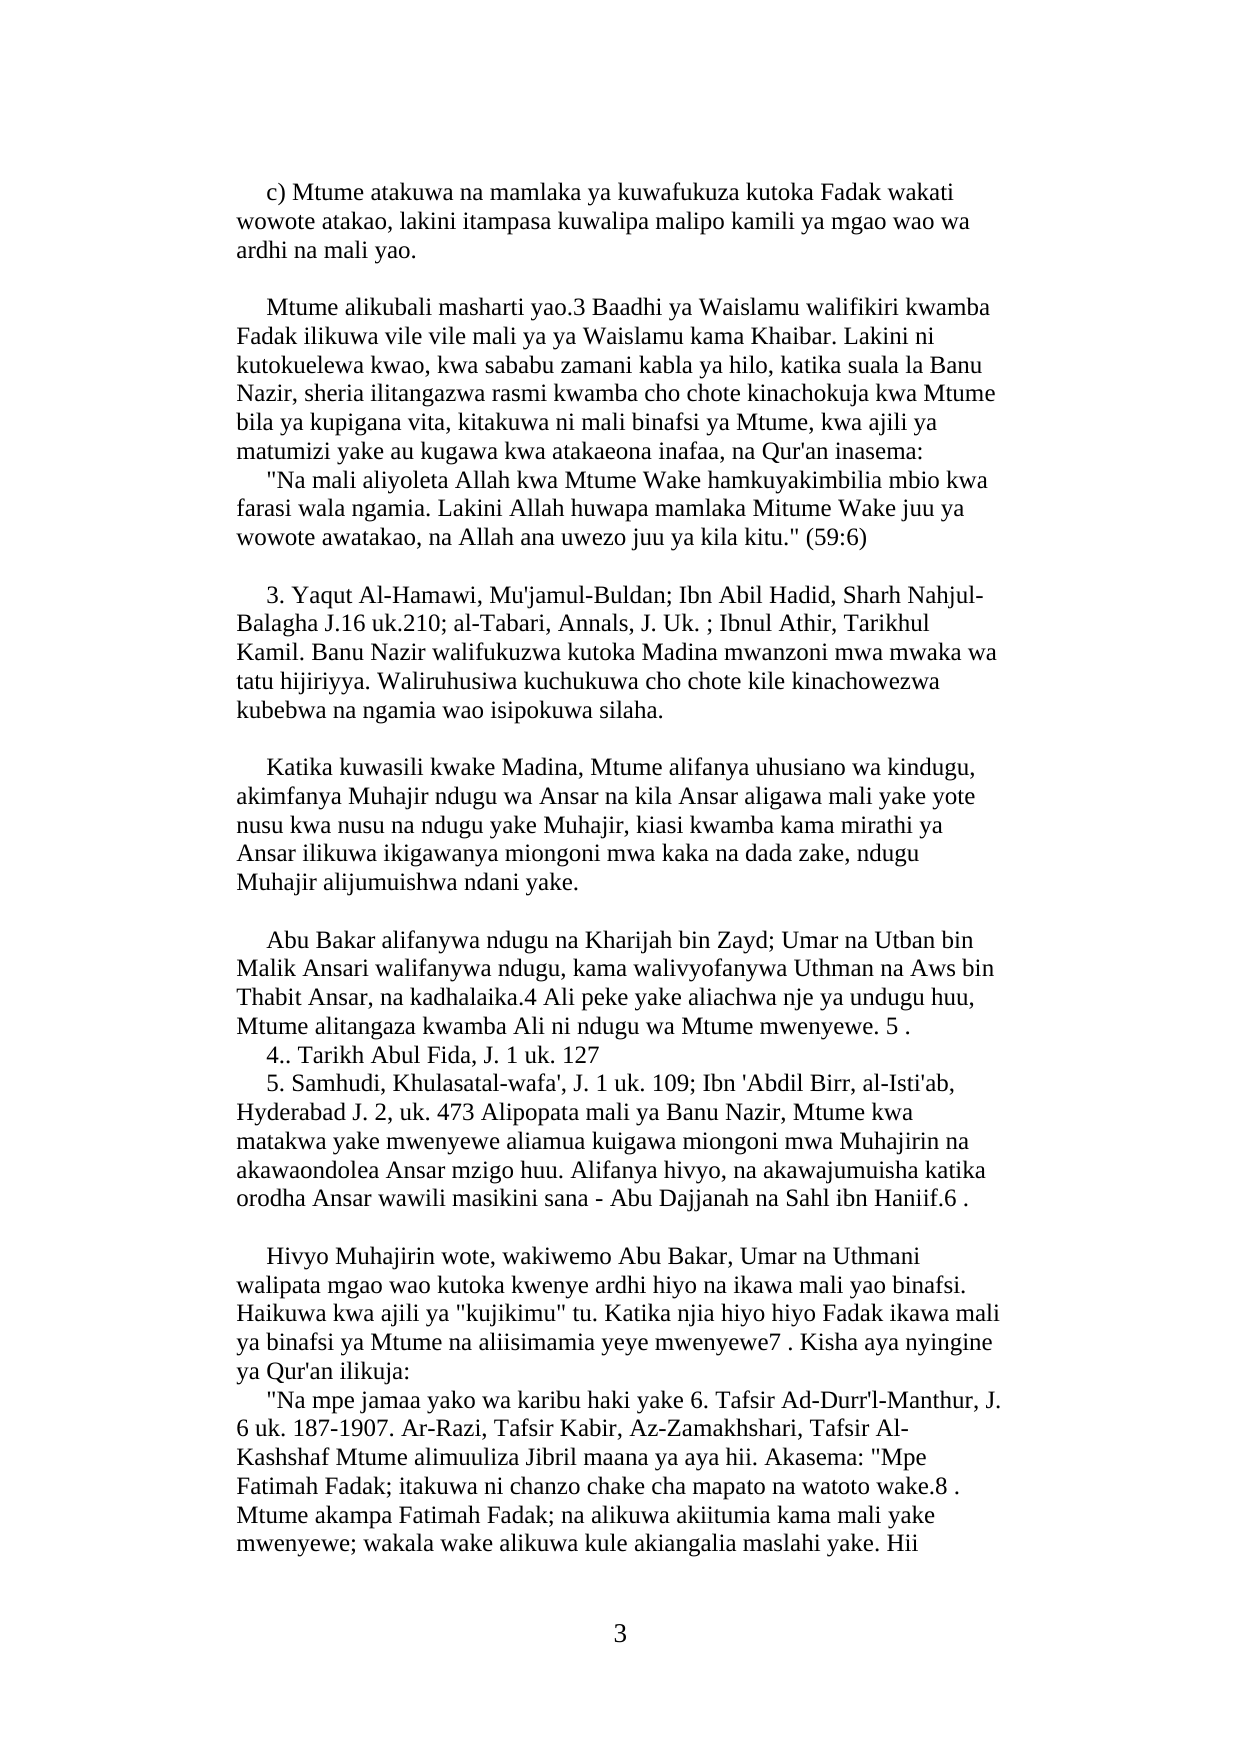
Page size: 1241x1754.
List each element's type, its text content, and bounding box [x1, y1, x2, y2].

text Abu Bakar alifanywa ndugu na Kharijah bin Zayd; Umar na Utban bin Malik Ansari walifanywa ndugu, kama walivyofanywa Uthman na Aws bin Thabit Ansar, na kadhalaika.4 Ali peke yake aliachwa nje ya undugu huu, Mtume alitangaza kwamba Ali ni ndugu wa Mtume mwenyewe. 5 . [236, 925, 1004, 1040]
text 4.. Tarikh Abul Fida, J. 1 uk. 127 [236, 1040, 1004, 1068]
text c) Mtume atakuwa na mamlaka ya kuwafukuza kutoka Fadak wakati wowote atakao, lakini itampasa kuwalipa malipo kamili ya mgao wao wa ardhi na mali yao. [236, 177, 1004, 263]
text Hivyo Muhajirin wote, wakiwemo Abu Bakar, Umar na Uthmani walipata mgao wao kutoka kwenye ardhi hiyo na ikawa mali yao binafsi. Haikuwa kwa ajili ya "kujikimu" tu. Katika njia hiyo hiyo Fadak ikawa mali ya binafsi ya Mtume na aliisimamia yeye mwenyewe7 . Kisha aya nyingine ya Qur'an ilikuja: [236, 1241, 1004, 1385]
text Mtume alikubali masharti yao.3 Baadhi ya Waislamu walifikiri kwamba Fadak ilikuwa vile vile mali ya ya Waislamu kama Khaibar. Lakini ni kutokuelewa kwao, kwa sababu zamani kabla ya hilo, katika suala la Banu Nazir, sheria ilitangazwa rasmi kwamba cho chote kinachokuja kwa Mtume bila ya kupigana vita, kitakuwa ni mali binafsi ya Mtume, kwa ajili ya matumizi yake au kugawa kwa atakaeona inafaa, na Qur'an inasema: [236, 292, 1004, 465]
text "Na mali aliyoleta Allah kwa Mtume Wake hamkuyakimbilia mbio kwa farasi wala ngamia. Lakini Allah huwapa mamlaka Mitume Wake juu ya wowote awatakao, na Allah ana uwezo juu ya kila kitu." (59:6) [236, 465, 1004, 551]
text Katika kuwasili kwake Madina, Mtume alifanya uhusiano wa kindugu, akimfanya Muhajir ndugu wa Ansar na kila Ansar aligawa mali yake yote nusu kwa nusu na ndugu yake Muhajir, kiasi kwamba kama mirathi ya Ansar ilikuwa ikigawanya miongoni mwa kaka na dada zake, ndugu Muhajir alijumuishwa ndani yake. [236, 752, 1004, 896]
text 3. Yaqut Al-Hamawi, Mu'jamul-Buldan; Ibn Abil Hadid, Sharh Nahjul-Balagha J.16 uk.210; al-Tabari, Annals, J. Uk. ; Ibnul Athir, Tarikhul Kamil. Banu Nazir walifukuzwa kutoka Madina mwanzoni mwa mwaka wa tatu hijiriyya. Waliruhusiwa kuchukuwa cho chote kile kinachowezwa kubebwa na ngamia wao isipokuwa silaha. [236, 580, 1004, 723]
text 5. Samhudi, Khulasatal-wafa', J. 1 uk. 109; Ibn 'Abdil Birr, al-Isti'ab, Hyderabad J. 2, uk. 473 Alipopata mali ya Banu Nazir, Mtume kwa matakwa yake mwenyewe aliamua kuigawa miongoni mwa Muhajirin na akawaondolea Ansar mzigo huu. Alifanya hivyo, na akawajumuisha katika orodha Ansar wawili masikini sana - Abu Dajjanah na Sahl ibn Haniif.6 . [236, 1068, 1004, 1212]
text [236, 1385, 1004, 1557]
